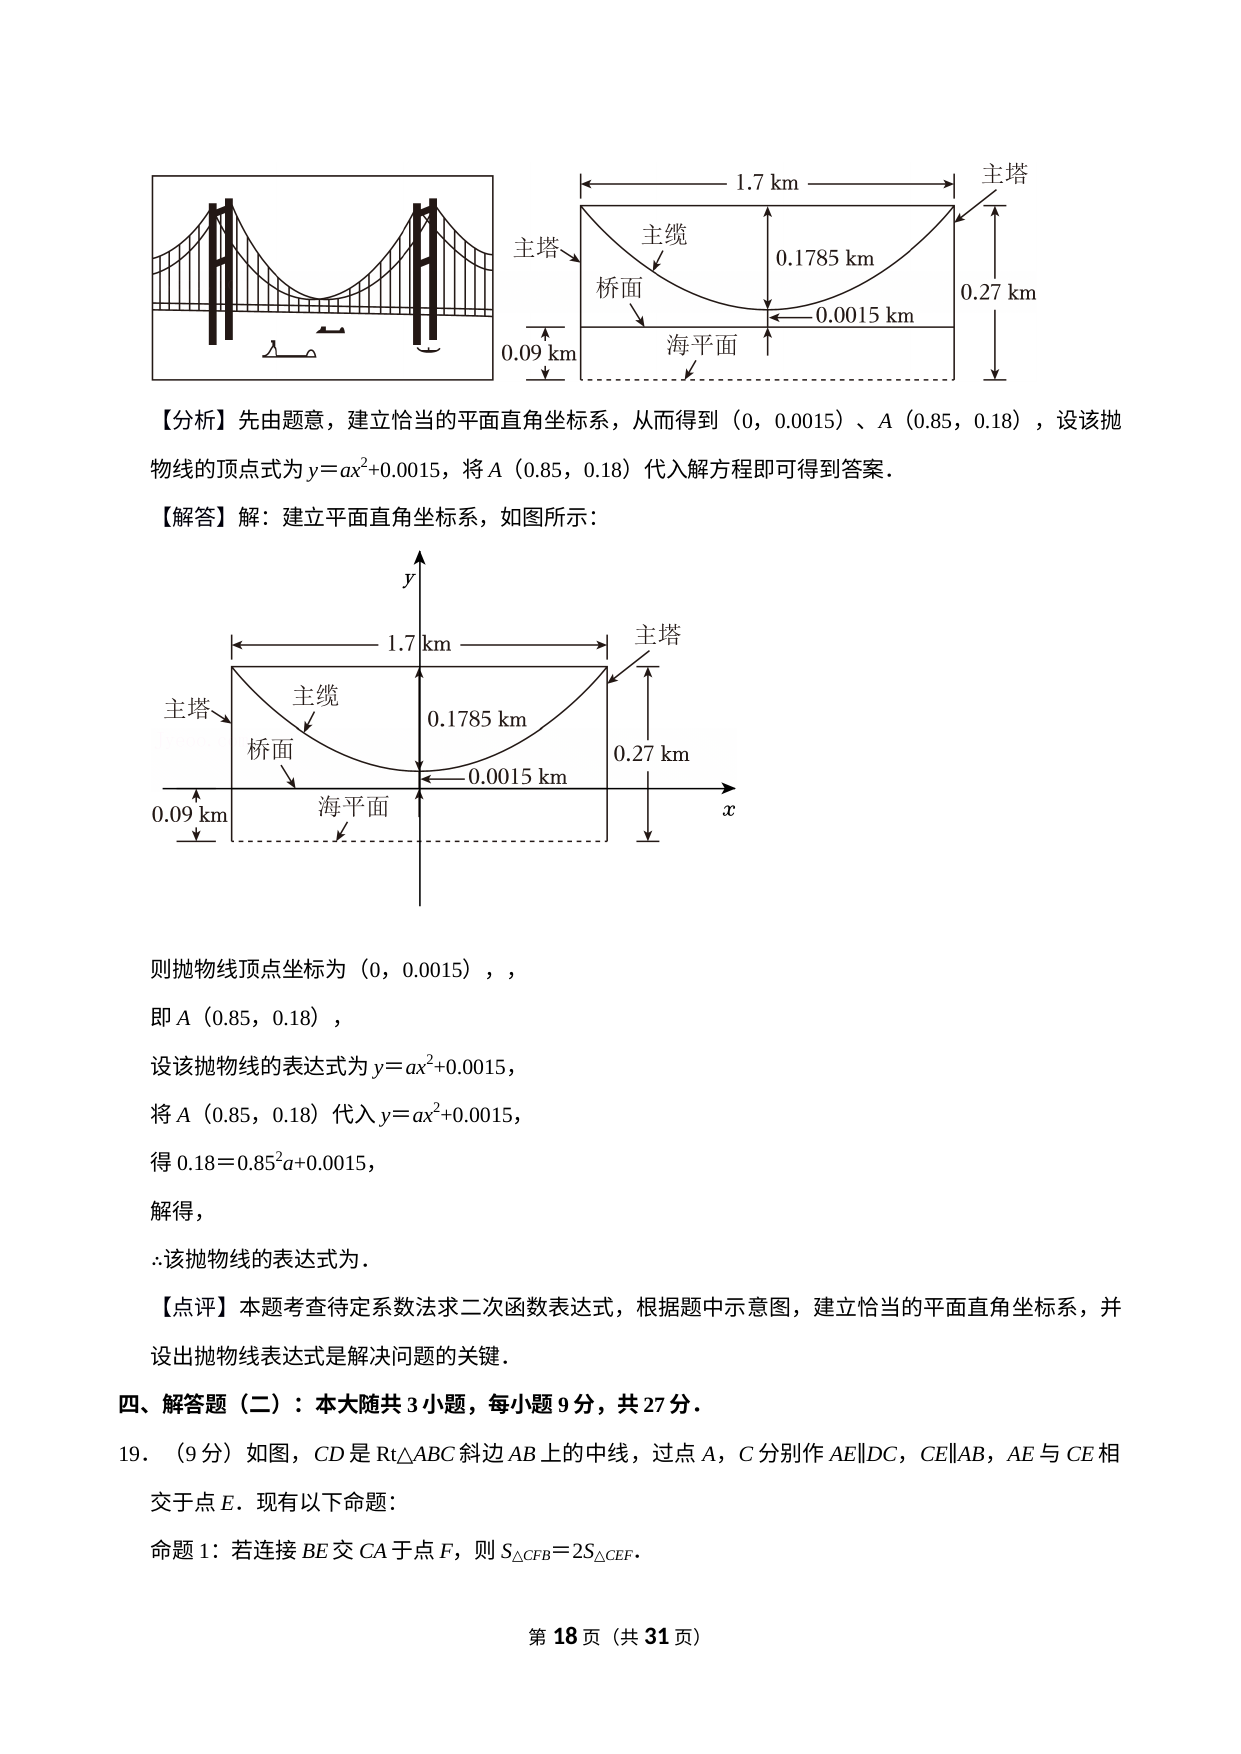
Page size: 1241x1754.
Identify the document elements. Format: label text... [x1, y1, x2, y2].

text 解得， [151, 1193, 1122, 1226]
text 则抛物线顶点坐标为（0，0.0015），， [151, 952, 1122, 984]
text 设该抛物线的表达式为y＝ax2+0.0015， [151, 1048, 1122, 1081]
text 得0.18＝0.852a+0.0015， [151, 1145, 1122, 1177]
text 19．（9分）如图，CD是Rt△ABC斜边AB上的中线，过点A，C分别作AE∥DC，CE∥AB，AE与CE相交于点E．现有以下命题： [118, 1435, 1122, 1517]
text 【解答】解：建立平面直角坐标系，如图所示： [151, 500, 1122, 532]
text 【分析】先由题意，建立恰当的平面直角坐标系，从而得到（0，0.0015）、A（0.85，0.18），设该抛物线的顶点式为y＝ax2+0.0015，将A（0.85，0.18）代入解方程即可得到答案． [151, 403, 1122, 484]
text 四、解答题（二）：本大随共3小题，每小题9分，共27分． [118, 1387, 1122, 1419]
text ∴该抛物线的表达式为． [151, 1242, 1122, 1274]
text 命题1：若连接BE交CA于点F，则S△CFB＝2S△CEF． [151, 1532, 1122, 1565]
text 即A（0.85，0.18）， [151, 1000, 1122, 1032]
text 【点评】本题考查待定系数法求二次函数表达式，根据题中示意图，建立恰当的平面直角坐标系，并设出抛物线表达式是解决问题的关键． [151, 1290, 1122, 1371]
text 将A（0.85，0.18）代入y＝ax2+0.0015， [151, 1097, 1122, 1129]
